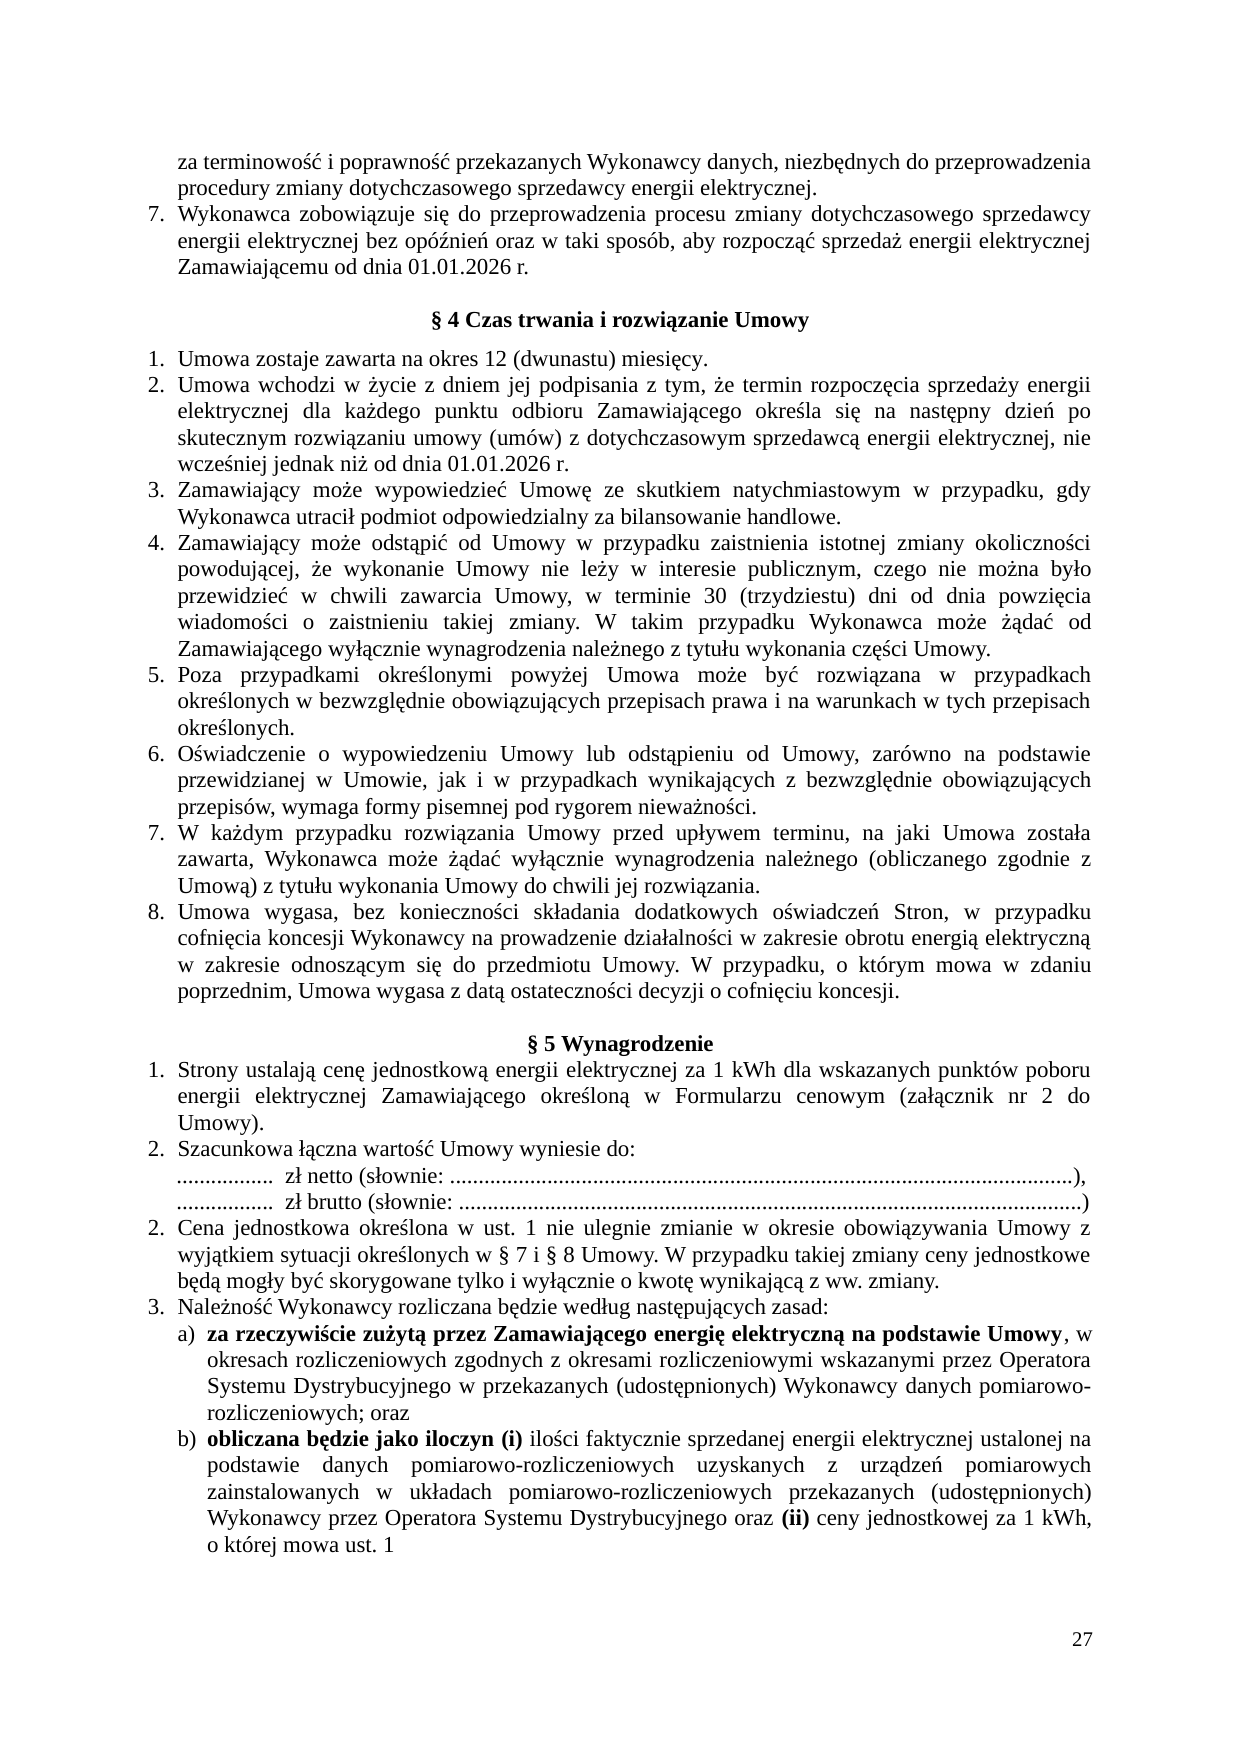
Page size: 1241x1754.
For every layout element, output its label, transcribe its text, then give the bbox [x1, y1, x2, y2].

list W każdym przypadku rozwiązania Umowy przed upływem terminu, na jaki Umowa została zawarta, Wykonawca może żądać wyłącznie wynagrodzenia należnego (obliczanego zgodnie z Umową) z tytułu wykonania Umowy do chwili jej rozwiązania. [148, 819, 1092, 898]
list Cena jednostkowa określona w ust. 1 nie ulegnie zmianie w okresie obowiązywania Umowy z wyjątkiem sytuacji określonych w § 7 i § 8 Umowy. W przypadku takiej zmiany ceny jednostkowe będą mogły być skorygowane tylko i wyłącznie o kwotę wynikającą z ww. zmiany. [148, 1214, 1092, 1293]
list Strony ustalają cenę jednostkową energii elektrycznej za 1 kWh dla wskazanych punktów poboru energii elektrycznej Zamawiającego określoną w Formularzu cenowym (załącznik nr 2 do Umowy). [148, 1056, 1092, 1135]
text ................. zł brutto (słownie: .............................................................................................................) [148, 1188, 1092, 1214]
list Umowa zostaje zawarta na okres 12 (dwunastu) miesięcy. [148, 345, 1092, 371]
list Zamawiający może odstąpić od Umowy w przypadku zaistnienia istotnej zmiany okoliczności powodującej, że wykonanie Umowy nie leży w interesie publicznym, czego nie można było przewidzieć w chwili zawarcia Umowy, w terminie 30 (trzydziestu) dni od dnia powzięcia wiadomości o zaistnieniu takiej zmiany. W takim przypadku Wykonawca może żądać od Zamawiającego wyłącznie wynagrodzenia należnego z tytułu wykonania części Umowy. [148, 529, 1092, 661]
list Umowa wygasa, bez konieczności składania dodatkowych oświadczeń Stron, w przypadku cofnięcia koncesji Wykonawcy na prowadzenie działalności w zakresie obrotu energią elektryczną w zakresie odnoszącym się do przedmiotu Umowy. W przypadku, o którym mowa w zdaniu poprzednim, Umowa wygasa z datą ostateczności decyzji o cofnięciu koncesji. [148, 898, 1092, 1003]
list Szacunkowa łączna wartość Umowy wyniesie do: [148, 1135, 1092, 1162]
list Umowa wchodzi w życie z dniem jej podpisania z tym, że termin rozpoczęcia sprzedaży energii elektrycznej dla każdego punktu odbioru Zamawiającego określa się na następny dzień po skutecznym rozwiązaniu umowy (umów) z dotychczasowym sprzedawcą energii elektrycznej, nie wcześniej jednak niż od dnia 01.01.2026 r. [148, 371, 1092, 476]
list Należność Wykonawcy rozliczana będzie według następujących zasad: [148, 1293, 1092, 1320]
list § 5 Wynagrodzenie [148, 1030, 1092, 1056]
list za rzeczywiście zużytą przez Zamawiającego energię elektryczną na podstawie Umowy, w okresach rozliczeniowych zgodnych z okresami rozliczeniowymi wskazanymi przez Operatora Systemu Dystrybucyjnego w przekazanych (udostępnionych) Wykonawcy danych pomiarowo-rozliczeniowych; oraz [177, 1320, 1092, 1425]
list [148, 148, 1092, 200]
text § 4 Czas trwania i rozwiązanie Umowy [148, 306, 1092, 332]
list Wykonawca zobowiązuje się do przeprowadzenia procesu zmiany dotychczasowego sprzedawcy energii elektrycznej bez opóźnień oraz w taki sposób, aby rozpocząć sprzedaż energii elektrycznej Zamawiającemu od dnia 01.01.2026 r. [148, 200, 1092, 279]
list Poza przypadkami określonymi powyżej Umowa może być rozwiązana w przypadkach określonych w bezwzględnie obowiązujących przepisach prawa i na warunkach w tych przepisach określonych. [148, 661, 1092, 740]
text ................. zł netto (słownie: .............................................................................................................), [148, 1162, 1092, 1188]
list Zamawiający może wypowiedzieć Umowę ze skutkiem natychmiastowym w przypadku, gdy Wykonawca utracił podmiot odpowiedzialny za bilansowanie handlowe. [148, 476, 1092, 529]
list Oświadczenie o wypowiedzeniu Umowy lub odstąpieniu od Umowy, zarówno na podstawie przewidzianej w Umowie, jak i w przypadkach wynikających z bezwzględnie obowiązujących przepisów, wymaga formy pisemnej pod rygorem nieważności. [148, 740, 1092, 819]
list obliczana będzie jako iloczyn (i) ilości faktycznie sprzedanej energii elektrycznej ustalonej na podstawie danych pomiarowo-rozliczeniowych uzyskanych z urządzeń pomiarowych zainstalowanych w układach pomiarowo-rozliczeniowych przekazanych (udostępnionych) Wykonawcy przez Operatora Systemu Dystrybucyjnego oraz (ii) ceny jednostkowej za 1 kWh, o której mowa ust. 1 [177, 1425, 1092, 1557]
